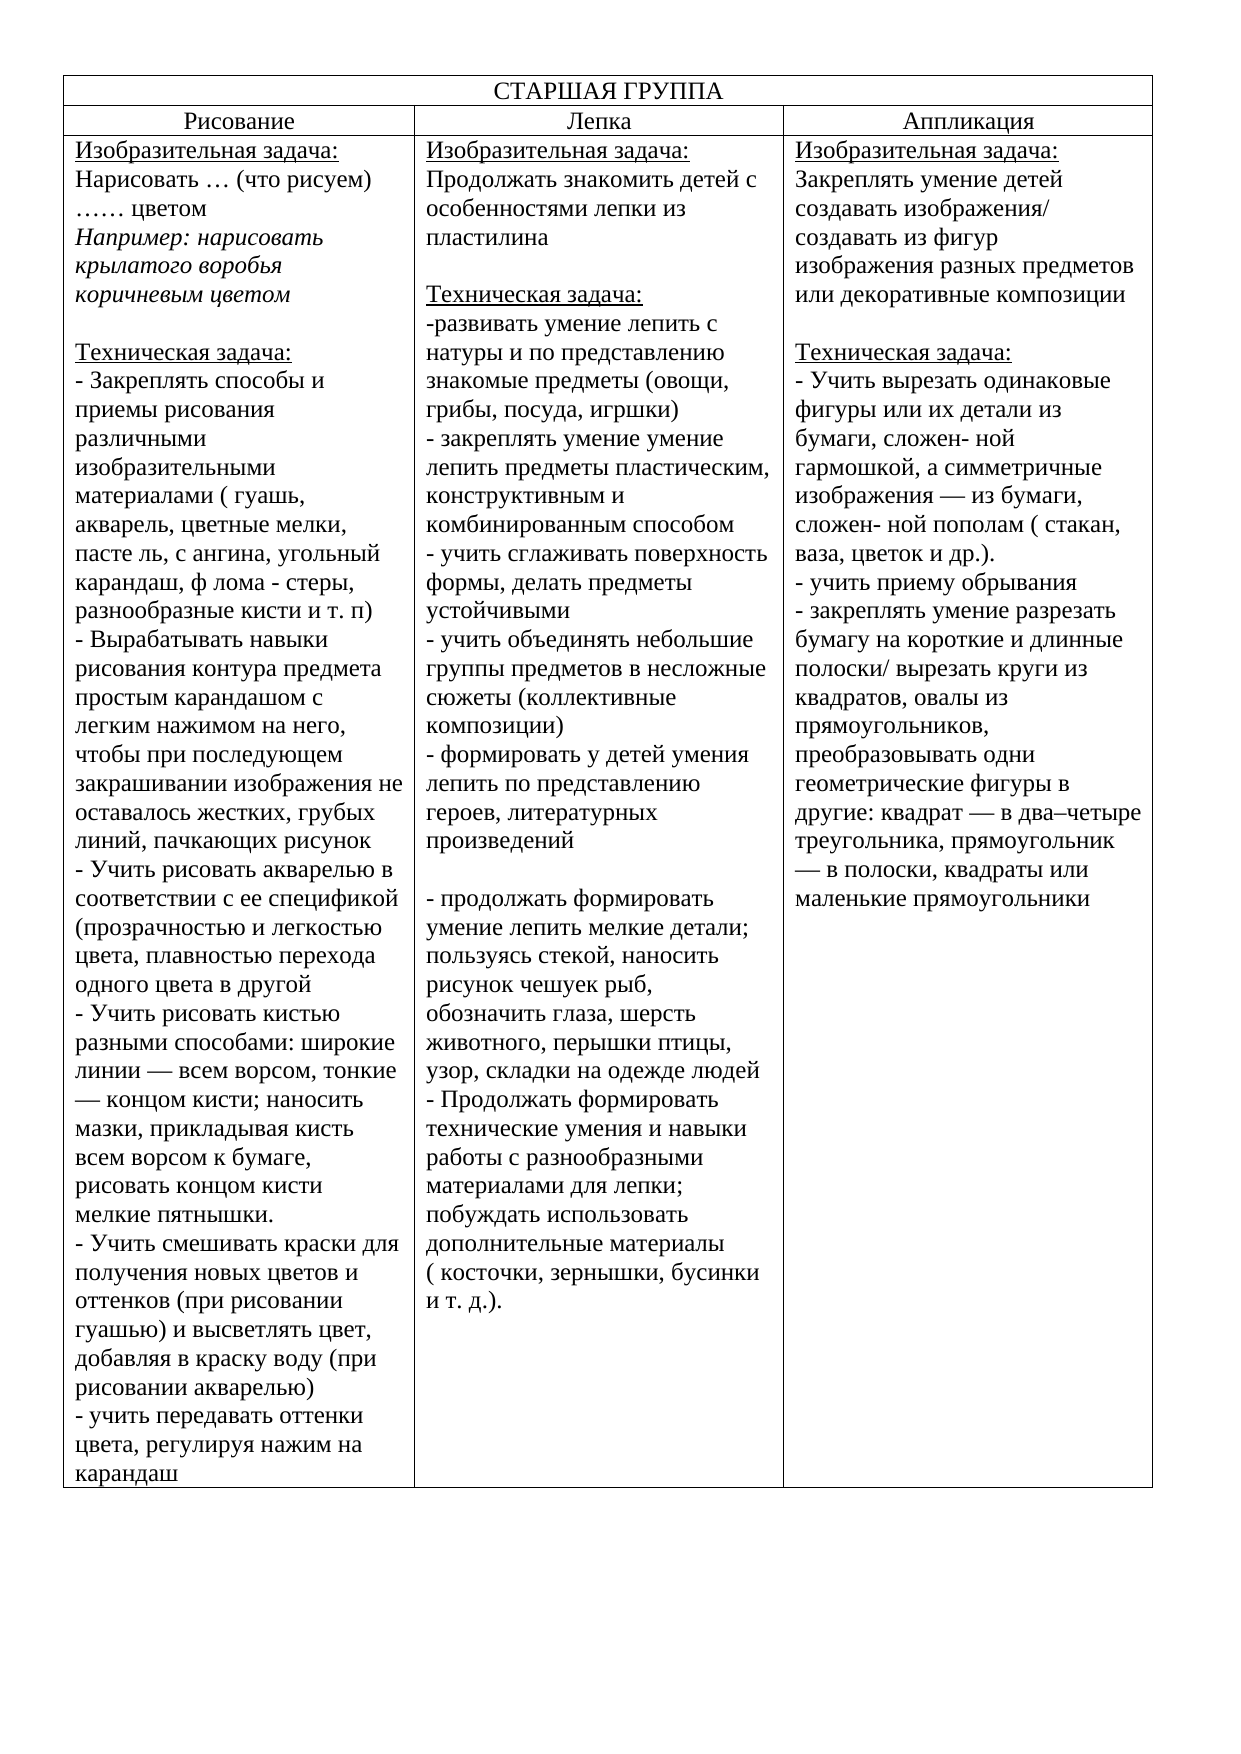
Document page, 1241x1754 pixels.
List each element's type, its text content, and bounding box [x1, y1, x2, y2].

table_header СТАРШАЯ ГРУППА [64, 76, 1152, 105]
table_cell Изобразительная задача: Продолжать знакомить детей с особенностями лепки из пластилина Техническая задача: -развивать умение лепить с натуры и по представлению знакомые предметы (овощи, грибы, посуда, игршки) - закреплять умение умение лепить предметы пластическим, конструктивным и комбинированным способом - учить сглаживать поверхность формы, делать предметы устойчивыми - учить объединять небольшие группы предметов в несложные сюжеты (коллективные композиции) - формировать у детей умения лепить по представлению героев, литературных произведений - продолжать формировать умение лепить мелкие детали; пользуясь стекой, наносить рисунок чешуек рыб, обозначить глаза, шерсть животного, перышки птицы, узор, складки на одежде людей - Продолжать формировать технические умения и навыки работы с разнообразными материалами для лепки; побуждать использовать дополнительные материалы ( косточки, зернышки, бусинки и т. д.). [415, 136, 783, 1487]
table_cell Изобразительная задача: Закреплять умение детей создавать изображения/ создавать из фигур изображения разных предметов или декоративные композиции Техническая задача: - Учить вырезать одинаковые фигуры или их детали из бумаги, сложен- ной гармошкой, а симметричные изображения — из бумаги, сложен- ной пополам ( стакан, ваза, цветок и др.). - учить приему обрывания - закреплять умение разрезать бумагу на короткие и длинные полоски/ вырезать круги из квадратов, овалы из прямоугольников, преобразовывать одни геометрические фигуры в другие: квадрат — в два–четыре треугольника, прямоугольник — в полоски, квадраты или маленькие прямоугольники [784, 136, 1152, 1487]
table_cell Рисование [64, 106, 414, 134]
table_cell Изобразительная задача: Нарисовать … (что рисуем) …… цветом Например: нарисовать крылатого воробья коричневым цветом Техническая задача: - Закреплять способы и приемы рисования различными изобразительными материалами ( гуашь, акварель, цветные мелки, пасте ль, с ангина, угольный карандаш, ф лома - стеры, разнообразные кисти и т. п) - Вырабатывать навыки рисования контура предмета простым карандашом с легким нажимом на него, чтобы при последующем закрашивании изображения не оставалось жестких, грубых линий, пачкающих рисунок - Учить рисовать акварелью в соответствии с ее спецификой (прозрачностью и легкостью цвета, плавностью перехода одного цвета в другой - Учить рисовать кистью разными способами: широкие линии — всем ворсом, тонкие — концом кисти; наносить мазки, прикладывая кисть всем ворсом к бумаге, рисовать концом кисти мелкие пятнышки. - Учить смешивать краски для получения новых цветов и оттенков (при рисовании гуашью) и высветлять цвет, добавляя в краску воду (при рисовании акварелью) - учить передавать оттенки цвета, регулируя нажим на карандаш [64, 136, 414, 1487]
table_cell Аппликация [784, 106, 1152, 134]
table_cell Лепка [415, 106, 783, 134]
